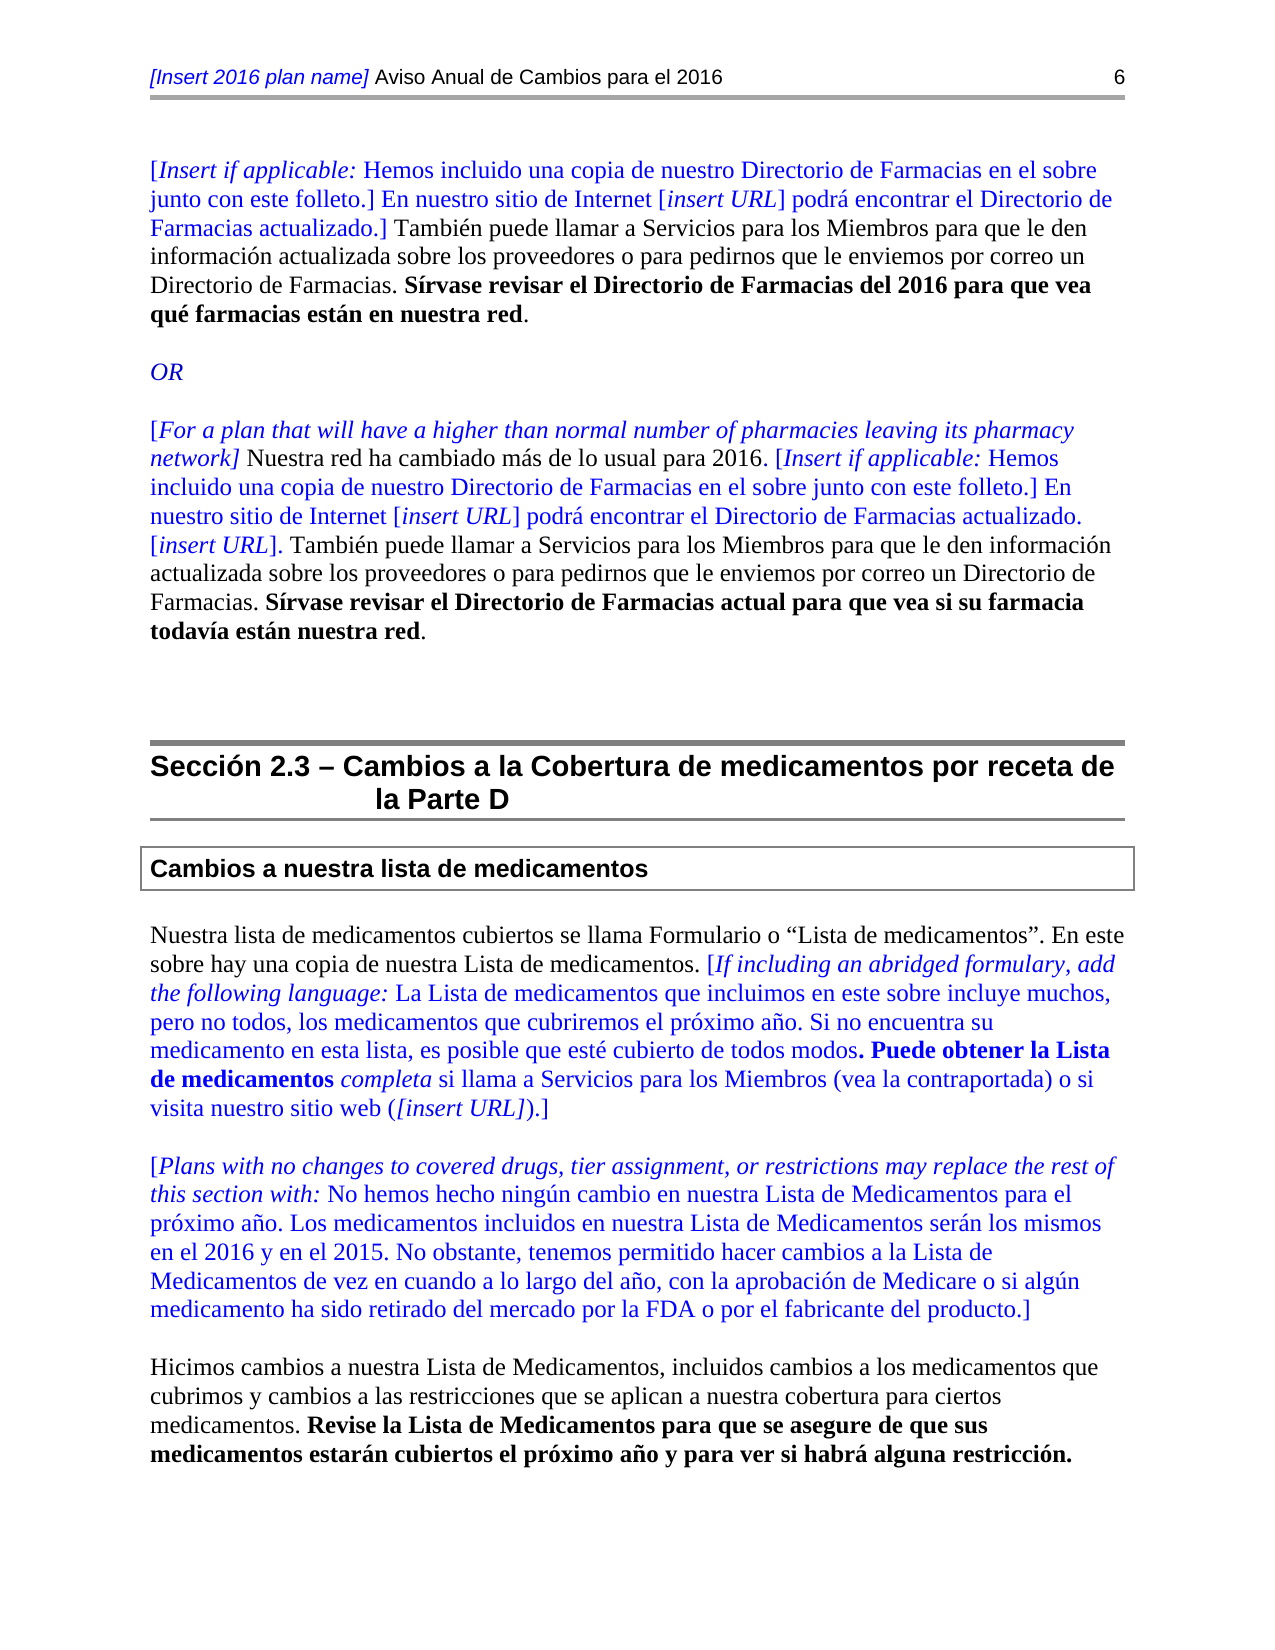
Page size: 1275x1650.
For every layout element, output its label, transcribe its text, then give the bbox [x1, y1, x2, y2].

text [Plans with no changes to covered drugs, tier assignment, or restrictions may replace the rest of this section with: No hemos hecho ningún cambio en nuestra Lista de Medicamentos para el próximo año. Los medicamentos incluidos en nuestra Lista de Medicamentos serán los mismos en el 2016 y en el 2015. No obstante, tenemos permitido hacer cambios a la Lista de Medicamentos de vez en cuando a lo largo del año, con la aprobación de Medicare o si algún medicamento ha sido retirado del mercado por la FDA o por el fabricante del producto.] [150, 1151, 1125, 1323]
text Nuestra lista de medicamentos cubiertos se llama Formulario o “Lista de medicamentos”. En este sobre hay una copia de nuestra Lista de medicamentos. [If including an abridged formulary, add the following language: La Lista de medicamentos que incluimos en este sobre incluye muchos, pero no todos, los medicamentos que cubriremos el próximo año. Si no encuentra su medicamento en esta lista, es posible que esté cubierto de todos modos. Puede obtener la Lista de medicamentos completa si llama a Servicios para los Miembros (vea la contraportada) o si visita nuestro sitio web ([insert URL]).] [150, 920, 1125, 1122]
subtitle Sección 2.3 – Cambios a la Cobertura de medicamentos por receta de la Parte D [150, 746, 1125, 818]
text [For a plan that will have a higher than normal number of pharmacies leaving its pharmacy network] Nuestra red ha cambiado más de lo usual para 2016. [Insert if applicable: Hemos incluido una copia de nuestro Directorio de Farmacias en el sobre junto con este folleto.] En nuestro sitio de Internet [insert URL] podrá encontrar el Directorio de Farmacias actualizado. [insert URL]. También puede llamar a Servicios para los Miembros para que le den información actualizada sobre los proveedores o para pedirnos que le enviemos por correo un Directorio de Farmacias. Sírvase revisar el Directorio de Farmacias actual para que vea si su farmacia todavía están nuestra red. [150, 415, 1125, 645]
subtitle Cambios a nuestra lista de medicamentos [142, 848, 1133, 889]
text Hicimos cambios a nuestra Lista de Medicamentos, incluidos cambios a los medicamentos que cubrimos y cambios a las restricciones que se aplican a nuestra cobertura para ciertos medicamentos. Revise la Lista de Medicamentos para que se asegure de que sus medicamentos estarán cubiertos el próximo año y para ver si habrá alguna restricción. [150, 1352, 1125, 1467]
text [Insert if applicable: Hemos incluido una copia de nuestro Directorio de Farmacias en el sobre junto con este folleto.] En nuestro sitio de Internet [insert URL] podrá encontrar el Directorio de Farmacias actualizado.] También puede llamar a Servicios para los Miembros para que le den información actualizada sobre los proveedores o para pedirnos que le enviemos por correo un Directorio de Farmacias. Sírvase revisar el Directorio de Farmacias del 2016 para que vea qué farmacias están en nuestra red. [150, 155, 1125, 328]
text OR [150, 357, 1125, 386]
